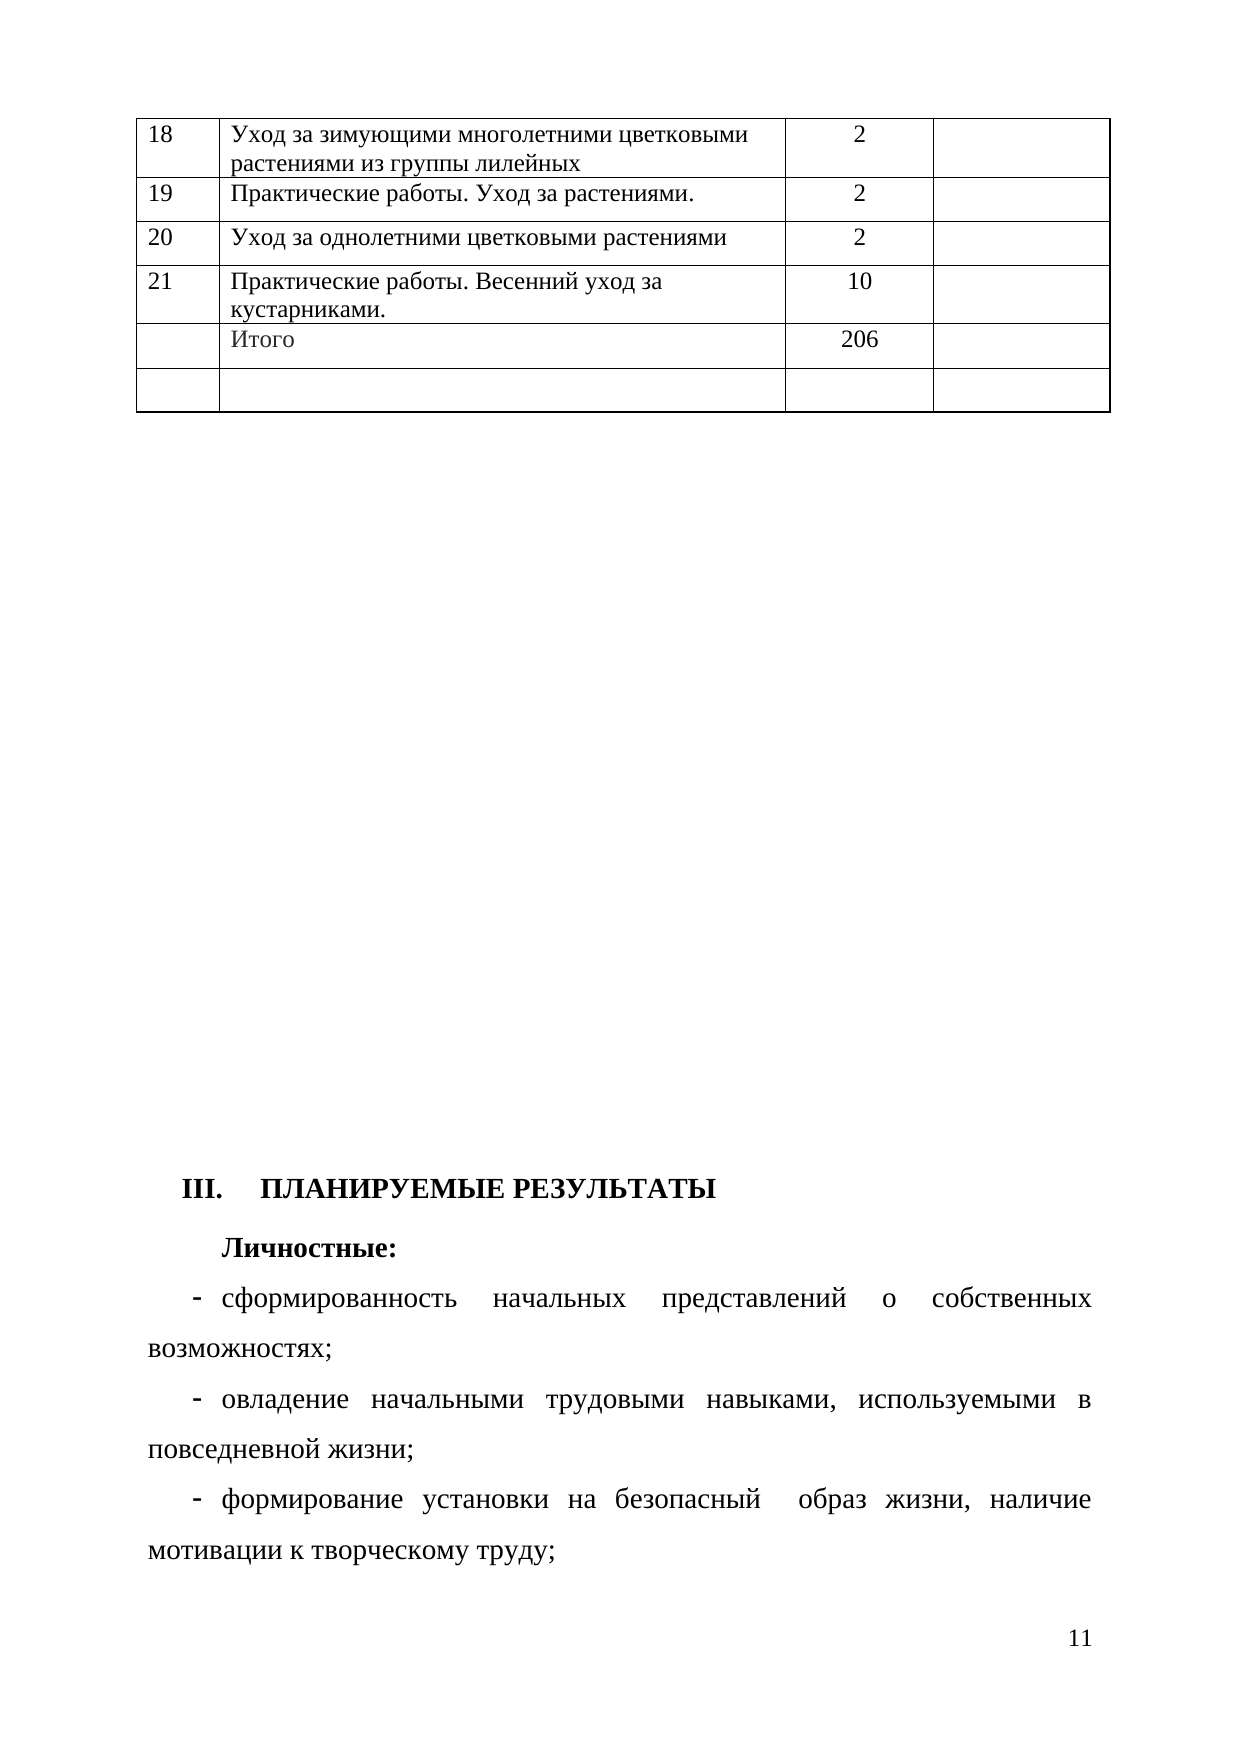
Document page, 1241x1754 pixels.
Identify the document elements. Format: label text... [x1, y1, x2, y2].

table_cell 20 [137, 222, 219, 265]
table_cell 19 [137, 178, 219, 221]
table_cell [934, 222, 1109, 265]
table_cell 2 [786, 222, 933, 265]
table_cell 10 [786, 266, 933, 323]
table_cell 21 [137, 266, 219, 323]
table_cell [934, 178, 1109, 221]
table_cell 206 [786, 324, 933, 367]
table_cell 2 [786, 119, 933, 177]
table_cell Практические работы. Весенний уход за кустарниками. [220, 266, 785, 323]
table_cell Уход за зимующими многолетними цветковыми растениями из группы лилейных [220, 119, 785, 177]
table_cell [934, 266, 1109, 323]
table_cell [934, 119, 1109, 177]
list овладение начальными трудовыми навыками, используемыми в повседневной жизни; [148, 1381, 1092, 1465]
list сформированность начальных представлений о собственных возможностях; [148, 1280, 1092, 1364]
table_cell [220, 369, 785, 411]
subtitle ПЛАНИРУЕМЫЕ РЕЗУЛЬТАТЫ [223, 1171, 1092, 1205]
text Личностные: [148, 1230, 1092, 1263]
table_cell 2 [786, 178, 933, 221]
table_cell Итого [220, 324, 785, 367]
table_cell [934, 324, 1109, 367]
table_cell [786, 369, 933, 411]
list формирование установки на безопасный образ жизни, наличие мотивации к творческому труду; [148, 1482, 1092, 1566]
table_cell 18 [137, 119, 219, 177]
table_cell Уход за однолетними цветковыми растениями [220, 222, 785, 265]
table_cell [934, 369, 1109, 411]
table_cell [137, 324, 219, 367]
table_cell Практические работы. Уход за растениями. [220, 178, 785, 221]
table_cell [137, 369, 219, 411]
